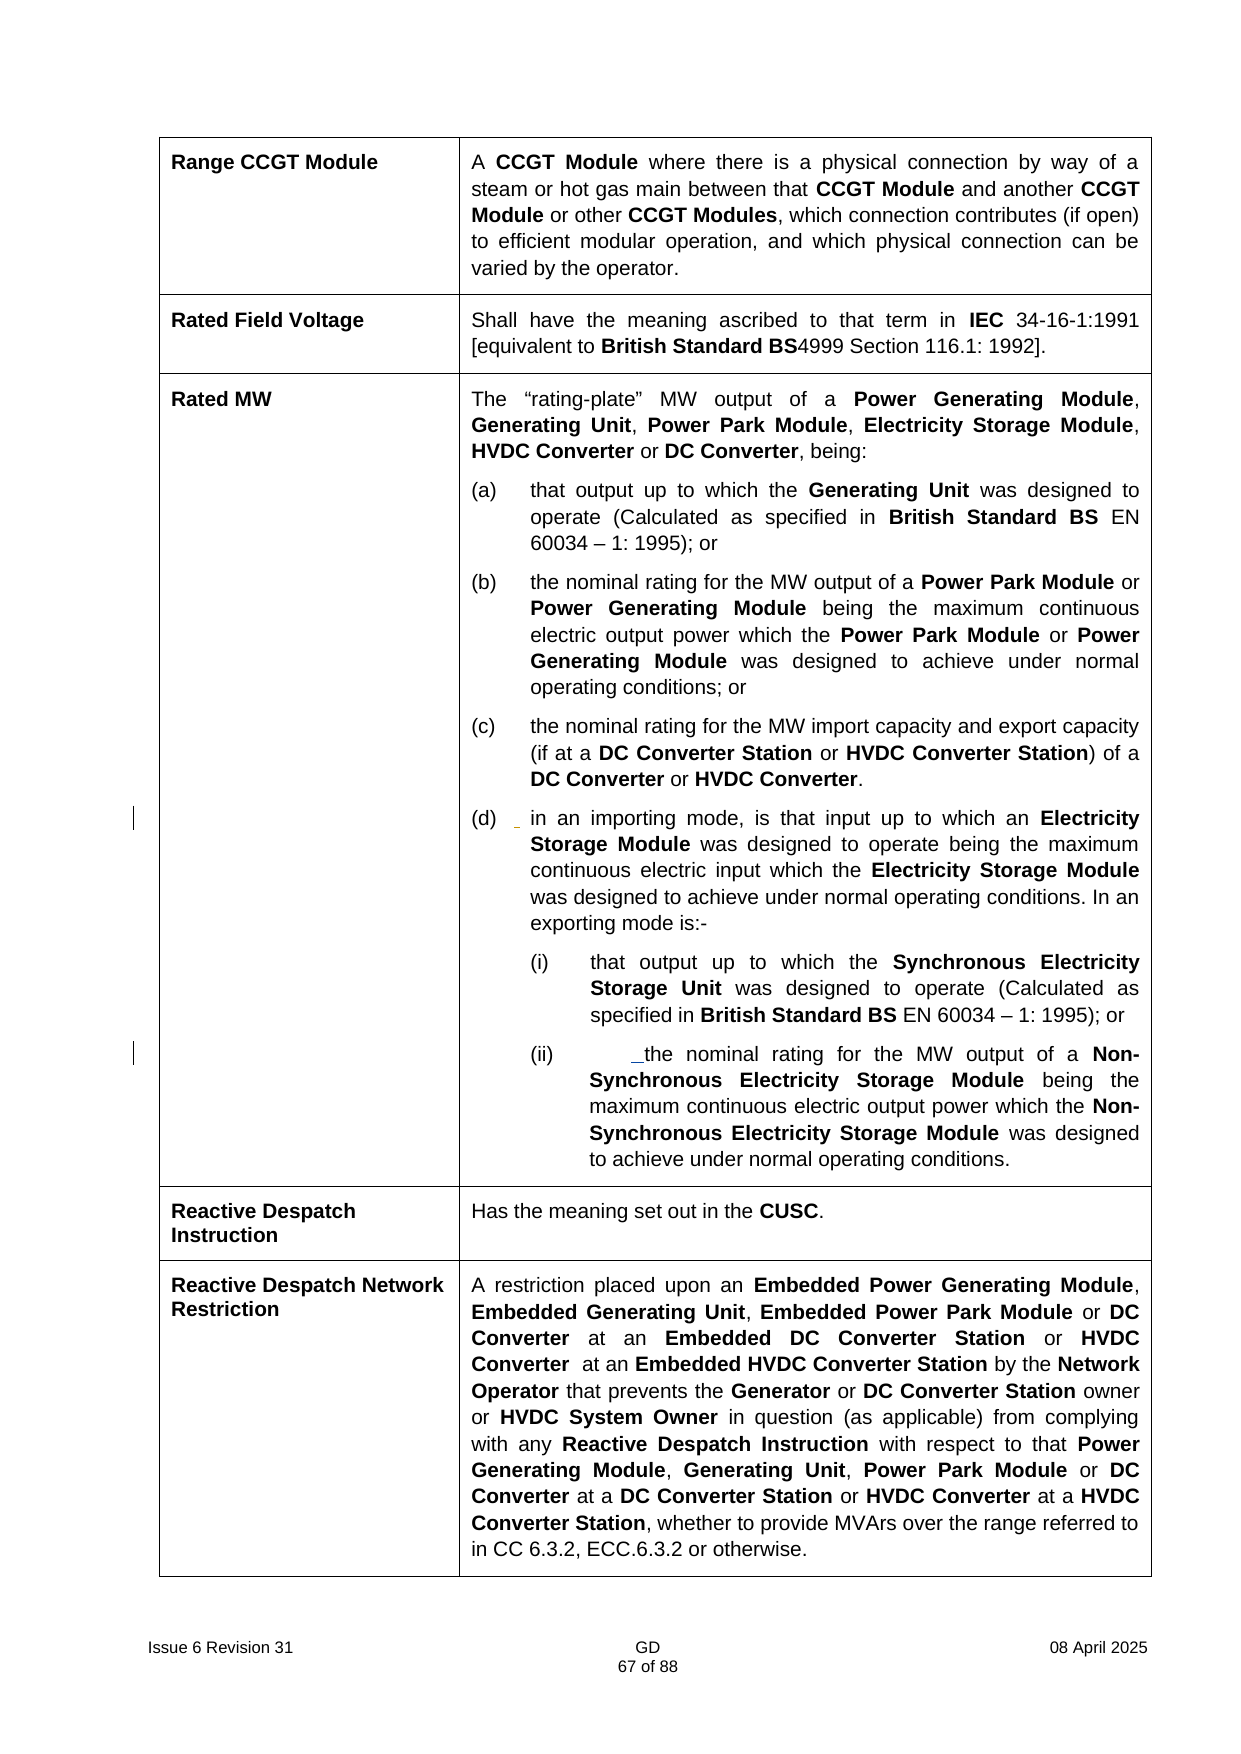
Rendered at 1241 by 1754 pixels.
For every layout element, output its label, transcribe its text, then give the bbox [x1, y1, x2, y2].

table_cell Reactive Despatch Network Restriction [160, 1261, 459, 1576]
table_cell Rated Field Voltage [160, 295, 459, 373]
table_cell A CCGT Module where there is a physical connection by way of a steam or hot gas main between that CCGT Module and another CCGT Module or other CCGT Modules, which connection contributes (if open) to efficient modular operation, and which physical connection can be varied by the operator. [460, 138, 1151, 294]
table_cell Reactive Despatch Instruction [160, 1187, 459, 1260]
table_cell The “rating-plate” MW output of a Power Generating Module, Generating Unit, Power Park Module, Electricity Storage Module, HVDC Converter or DC Converter, being: (a) that output up to which the Generating Unit was designed to operate (Calculated as specified in British Standard BS EN 60034 – 1: 1995); or (b) the nominal rating for the MW output of a Power Park Module or Power Generating Module being the maximum continuous electric output power which the Power Park Module or Power Generating Module was designed to achieve under normal operating conditions; or (c) the nominal rating for the MW import capacity and export capacity (if at a DC Converter Station or HVDC Converter Station) of a DC Converter or HVDC Converter. (d) in an importing mode, is that input up to which an Electricity Storage Module was designed to operate being the maximum continuous electric input which the Electricity Storage Module was designed to achieve under normal operating conditions. In an exporting mode is:- (i) that output up to which the Synchronous Electricity Storage Unit was designed to operate (Calculated as specified in British Standard BS EN 60034 – 1: 1995); or (ii) the nominal rating for the MW output of a Non-Synchronous Electricity Storage Module being the maximum continuous electric output power which the Non-Synchronous Electricity Storage Module was designed to achieve under normal operating conditions. [460, 374, 1151, 1186]
table_cell A restriction placed upon an Embedded Power Generating Module, Embedded Generating Unit, Embedded Power Park Module or DC Converter at an Embedded DC Converter Station or HVDC Converter at an Embedded HVDC Converter Station by the Network Operator that prevents the Generator or DC Converter Station owner or HVDC System Owner in question (as applicable) from complying with any Reactive Despatch Instruction with respect to that Power Generating Module, Generating Unit, Power Park Module or DC Converter at a DC Converter Station or HVDC Converter at a HVDC Converter Station, whether to provide MVArs over the range referred to in CC 6.3.2, ECC.6.3.2 or otherwise. [460, 1261, 1151, 1576]
table_cell Has the meaning set out in the CUSC. [460, 1187, 1151, 1260]
table_cell Shall have the meaning ascribed to that term in IEC 34-16-1:1991 [equivalent to British Standard BS4999 Section 116.1: 1992]. [460, 295, 1151, 373]
table_cell Range CCGT Module [160, 138, 459, 294]
table_cell Rated MW [160, 374, 459, 1186]
